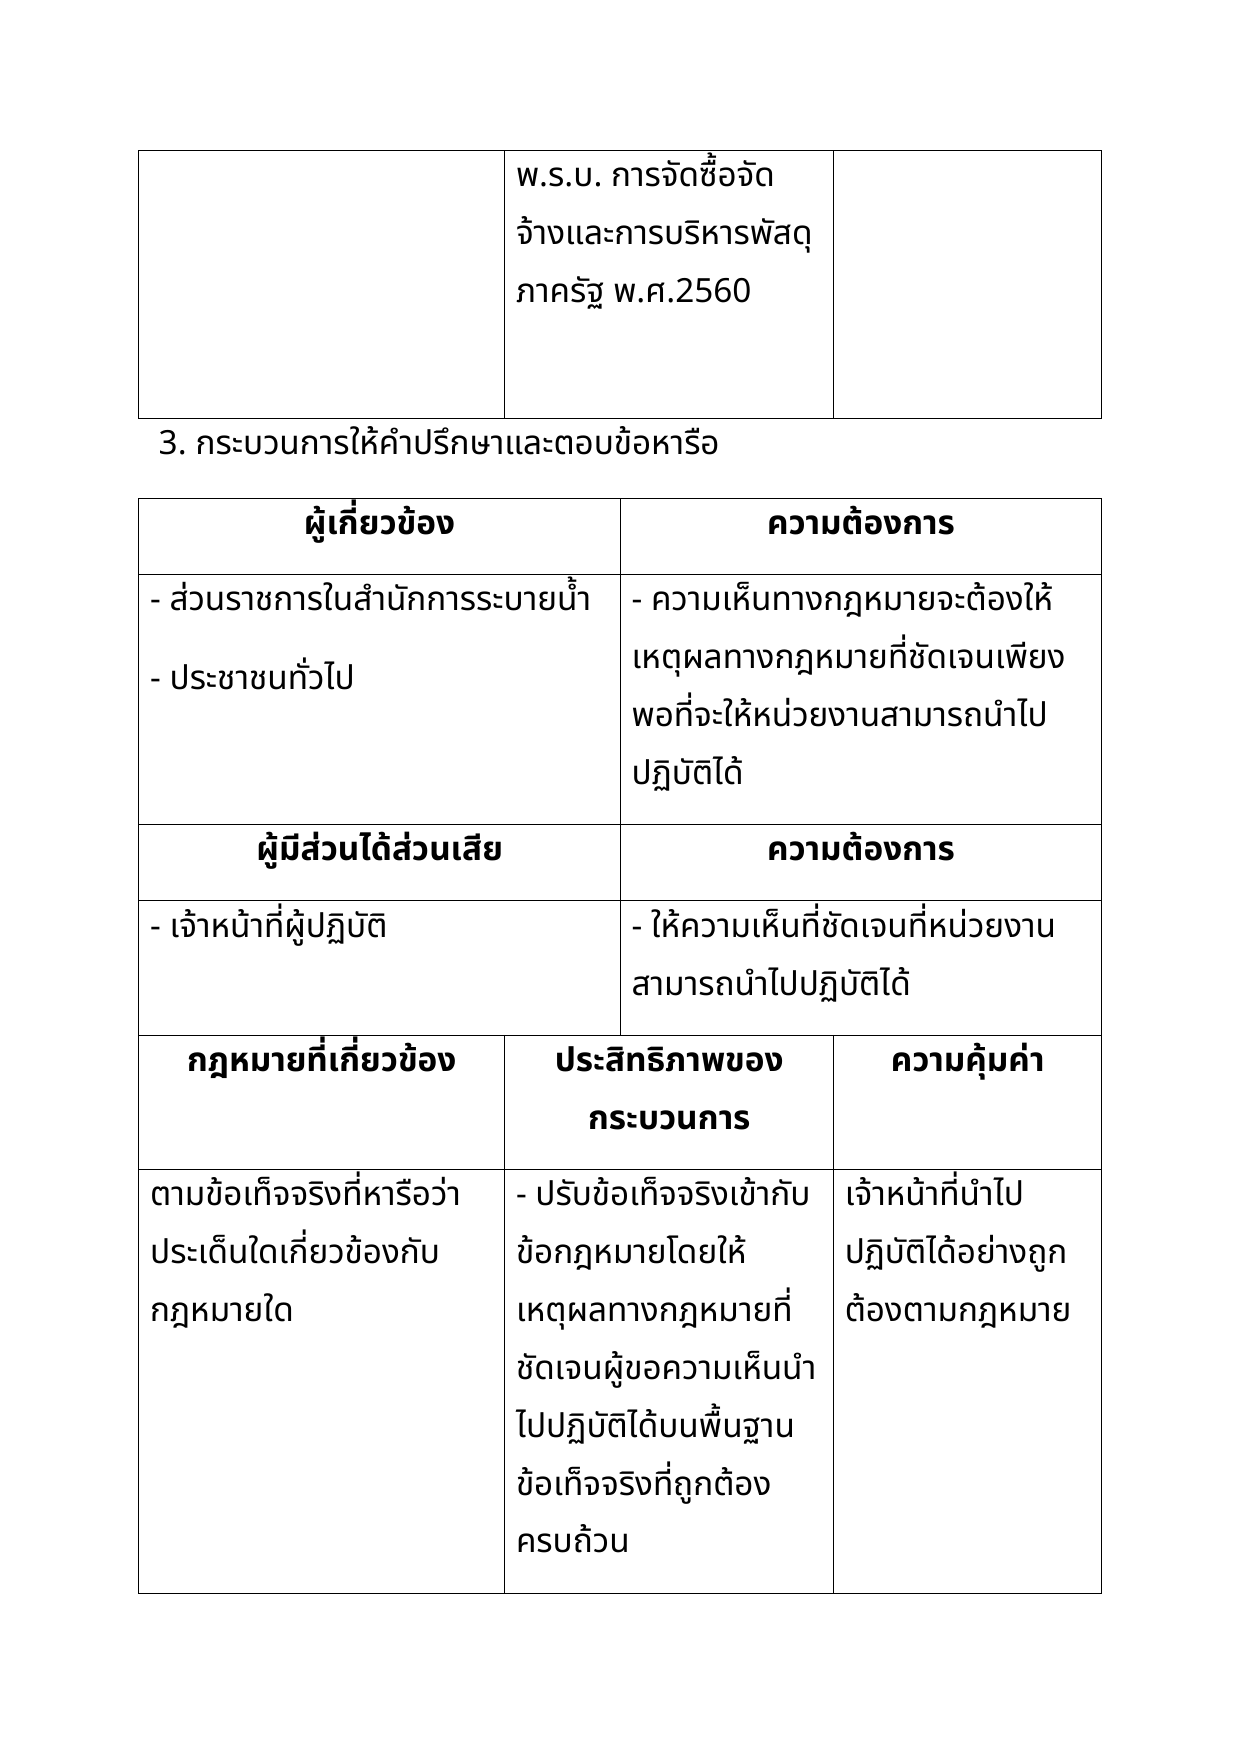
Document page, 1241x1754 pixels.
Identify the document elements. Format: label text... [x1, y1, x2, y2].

table_header ผู้เกี่ยวข้อง [139, 499, 620, 574]
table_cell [139, 1170, 504, 1593]
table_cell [505, 1170, 833, 1593]
text 3. กระบวนการให้คำปรึกษาและตอบข้อหารือ [150, 419, 1090, 470]
table_cell - เจ้าหน้าที่ผู้ปฏิบัติ [139, 901, 620, 1035]
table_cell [505, 151, 833, 418]
table_header ความต้องการ [621, 499, 1101, 574]
table_cell - ให้ความเห็นที่ชัดเจนที่หน่วยงานสามารถนำไปปฏิบัติได้ [621, 901, 1101, 1035]
table_cell ผู้มีส่วนได้ส่วนเสีย [139, 825, 620, 900]
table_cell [834, 151, 1101, 418]
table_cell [139, 151, 504, 418]
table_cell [834, 1170, 1101, 1593]
table_cell กฎหมายที่เกี่ยวข้อง [139, 1036, 504, 1169]
table_cell ความคุ้มค่า [834, 1036, 1101, 1169]
table_cell - ส่วนราชการในสำนักการระบายน้ำ - ประชาชนทั่วไป [139, 575, 620, 824]
table_cell ประสิทธิภาพของกระบวนการ [505, 1036, 833, 1169]
table_cell ความต้องการ [621, 825, 1101, 900]
table_cell - ความเห็นทางกฎหมายจะต้องให้เหตุผลทางกฎหมายที่ชัดเจนเพียงพอที่จะให้หน่วยงานสามารถนำไปปฏิบัติได้ [621, 575, 1101, 824]
